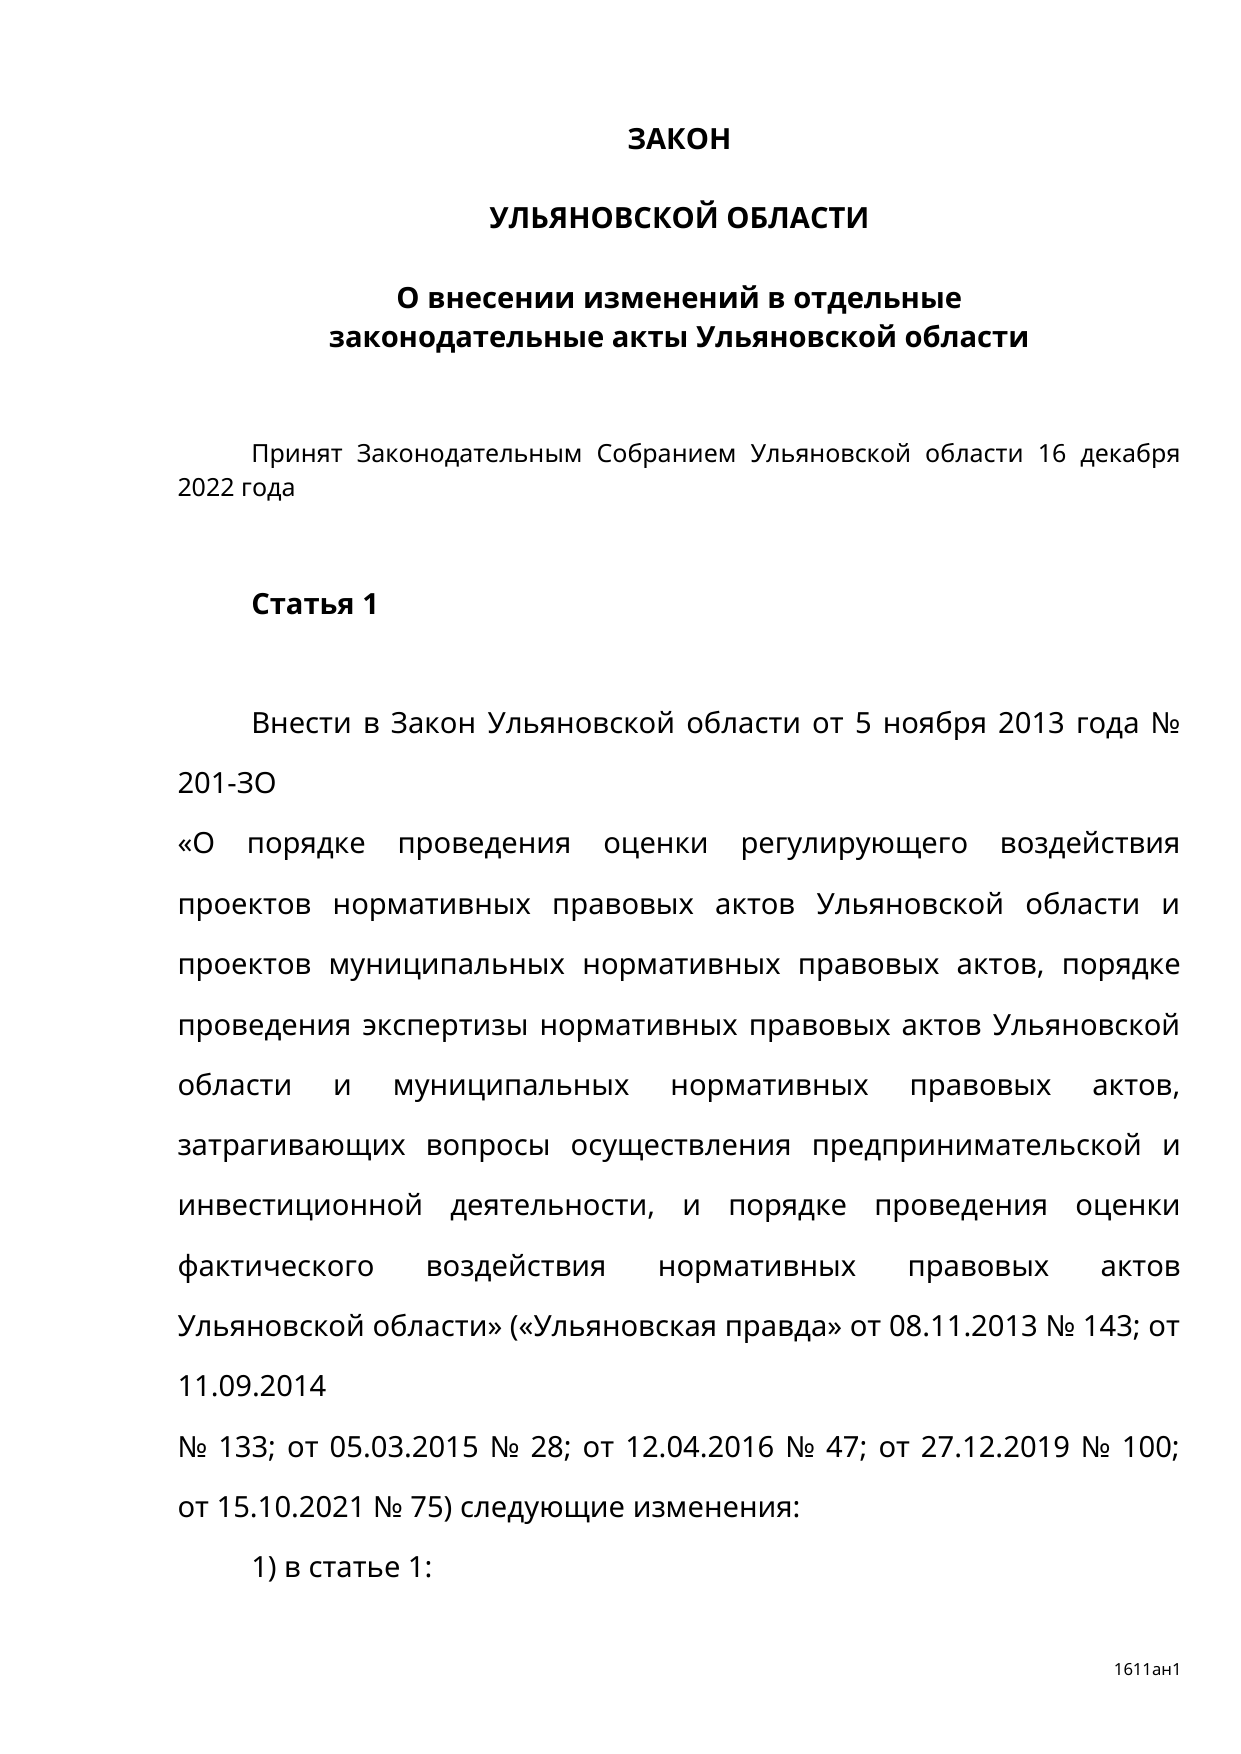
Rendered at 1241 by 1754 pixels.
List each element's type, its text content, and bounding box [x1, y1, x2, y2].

text Внести в Закон Ульяновской области от 5 ноября 2013 года № 201-ЗО «О порядке проведения оценки регулирующего воздействия проектов нормативных правовых актов Ульяновской области и проектов муниципальных нормативных правовых актов, порядке проведения экспертизы нормативных правовых актов Ульяновской области и муниципальных нормативных правовых актов, затрагивающих вопросы осуществления предпринимательской и инвестиционной деятельности, и порядке проведения оценки фактического воздействия нормативных правовых актов Ульяновской области» («Ульяновская правда» от 08.11.2013 № 143; от 11.09.2014 № 133; от 05.03.2015 № 28; от 12.04.2016 № 47; от 27.12.2019 № 100; от 15.10.2021 № 75) следующие изменения: [177, 702, 1181, 1526]
text ЗАКОН [177, 118, 1181, 158]
text законодательные акты Ульяновской области [177, 317, 1181, 356]
text О внесении изменений в отдельные [177, 277, 1181, 317]
text Принят Законодательным Собранием Ульяновской области 16 декабря 2022 года [177, 436, 1181, 504]
text 1) в статье 1: [177, 1547, 1181, 1586]
text УЛЬЯНОВСКОЙ ОБЛАСТИ [177, 197, 1181, 237]
subtitle Статья 1 [177, 583, 1181, 623]
